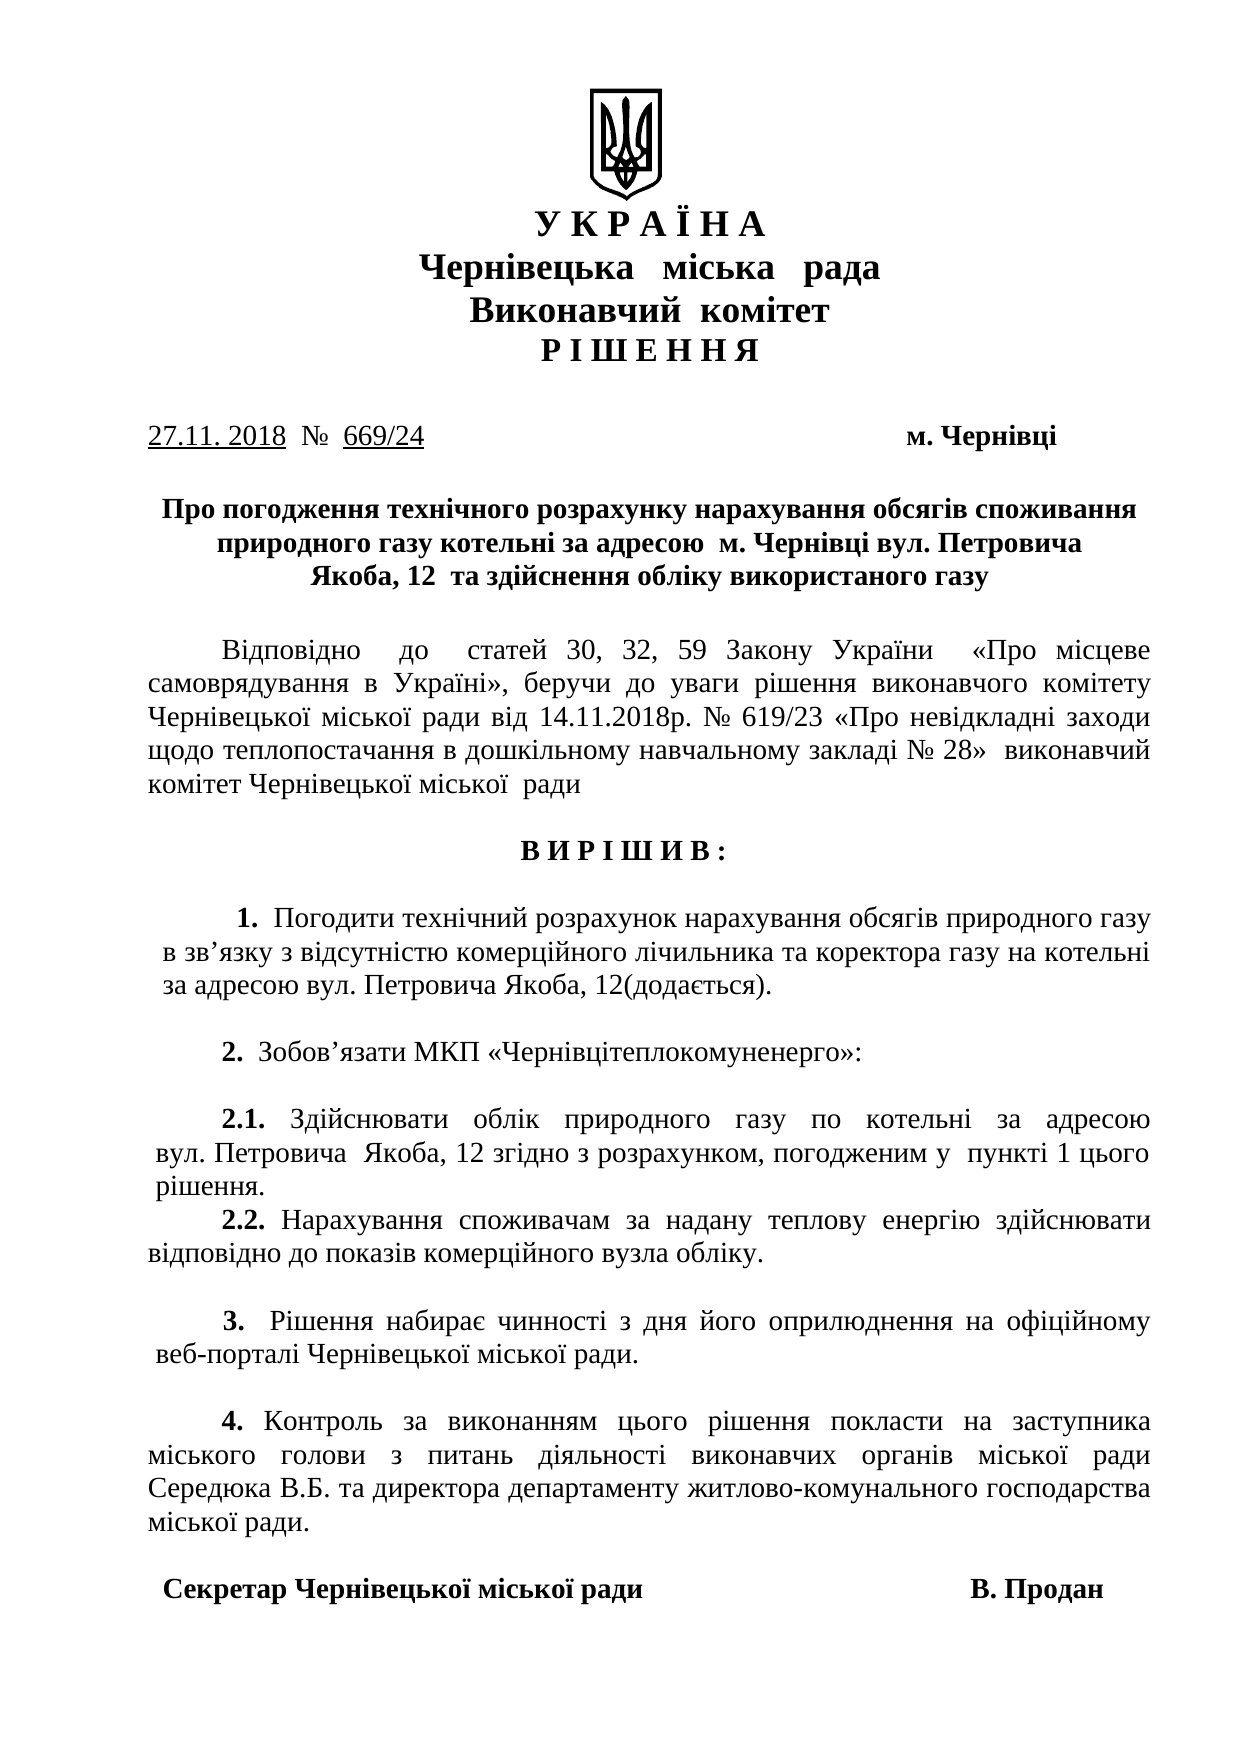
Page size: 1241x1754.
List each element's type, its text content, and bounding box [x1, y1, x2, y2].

text 2.2. Нарахування споживачам за надану теплову енергію здійснювати відповідно до показів комерційного вузла обліку. [148, 1202, 1152, 1269]
text Відповідно до статей 30, 32, 59 Закону України «Про місцеве самоврядування в Україні», беручи до уваги рішення виконавчого комітету Чернівецької міської ради від 14.11.2018р. № 619/23 «Про невідкладні заходи щодо теплопостачання в дошкільному навчальному закладі № 28» виконавчий комітет Чернівецької міської ради [148, 632, 1152, 799]
text Чернівецька міська рада [148, 244, 1152, 287]
text 2. Зобов’язати МКП «Чернівцітеплокомуненерго»: [148, 1034, 1152, 1068]
list Погодити технічний розрахунок нарахування обсягів природного газу в зв’язку з відсутністю комерційного лічильника та коректора газу на котельні за адресою вул. Петровича Якоба, 12(додається). [162, 900, 1152, 1001]
text 2.1. Здійснювати облік природного газу по котельні за адресою вул. Петровича Якоба, 12 згідно з розрахунком, погодженим у пункті 1 цього рішення. [155, 1101, 1152, 1202]
text В И Р І Ш И В : [148, 833, 1152, 867]
text Р І Ш Е Н Н Я [148, 330, 1152, 369]
text 27.11. 2018 № 669/24 м. Чернівці [148, 418, 1152, 451]
text Про погодження технічного розрахунку нарахування обсягів споживання природного газу котельні за адресою м. Чернівці вул. Петровича Якоба, 12 та здійснення обліку використаного газу [148, 491, 1152, 592]
text Секретар Чернівецької міської ради В. Продан [148, 1571, 1152, 1604]
text Виконавчий комітет [148, 287, 1152, 330]
text 3. Рішення набирає чинності з дня його оприлюднення на офіційному веб-порталі Чернівецької міської ради. [155, 1303, 1152, 1370]
text У К Р А Ї Н А [148, 201, 1152, 244]
text 4. Контроль за виконанням цього рішення покласти на заступника міського голови з питань діяльності виконавчих органів міської ради Середюка В.Б. та директора департаменту житлово-комунального господарства міської ради. [148, 1403, 1152, 1537]
